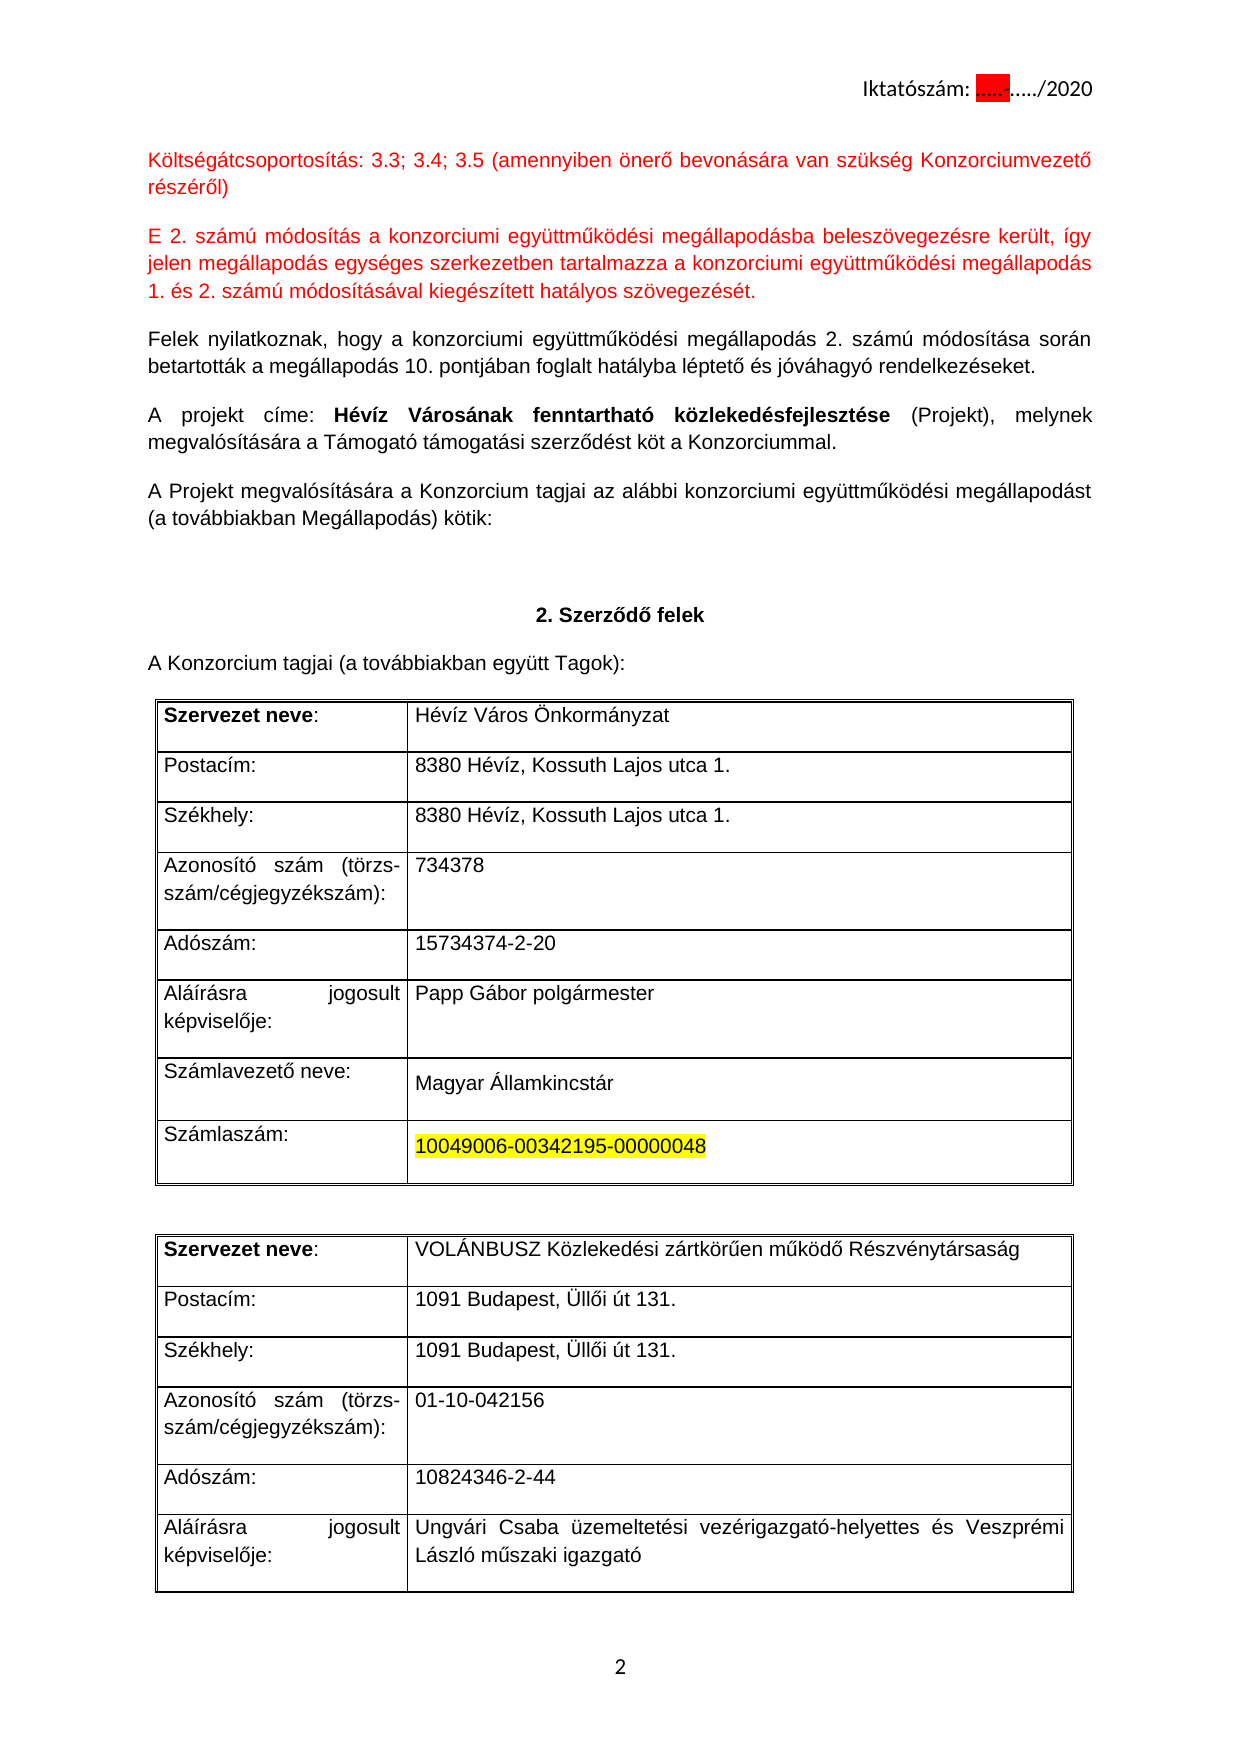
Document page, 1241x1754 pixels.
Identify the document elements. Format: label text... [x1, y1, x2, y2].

table_cell 8380 Hévíz, Kossuth Lajos utca 1. [408, 753, 1071, 801]
table_cell Székhely: [158, 803, 407, 851]
table_cell Aláírásra jogosult képviselője: [158, 981, 407, 1057]
table_cell 01-10-042156 [408, 1388, 1071, 1464]
table_cell Adószám: [158, 931, 407, 979]
table_cell 10049006-00342195-00000048 [408, 1121, 1071, 1182]
table_cell Adószám: [158, 1465, 407, 1513]
text A Konzorcium tagjai (a továbbiakban együtt Tagok): [148, 651, 1093, 675]
table_cell 1091 Budapest, Üllői út 131. [408, 1287, 1071, 1336]
text A Projekt megvalósítására a Konzorcium tagjai az alábbi konzorciumi együttműködési megállapodást (a továbbiakban Megállapodás) kötik: [148, 478, 1093, 530]
table_cell Magyar Államkincstár [408, 1059, 1071, 1120]
table_cell Postacím: [158, 753, 407, 801]
table_header Szervezet neve: [158, 1237, 407, 1286]
table_cell Papp Gábor polgármester [408, 981, 1071, 1057]
text E 2. számú módosítás a konzorciumi együttműködési megállapodásba beleszövegezésre került, így jelen megállapodás egységes szerkezetben tartalmazza a konzorciumi együttműködési megállapodás 1. és 2. számú módosításával kiegészített hatályos szövegezését. [148, 223, 1093, 302]
table_cell Székhely: [158, 1338, 407, 1386]
table_cell Postacím: [158, 1287, 407, 1336]
table_cell 1091 Budapest, Üllői út 131. [408, 1338, 1071, 1386]
table_cell 15734374-2-20 [408, 931, 1071, 979]
table_cell Aláírásra jogosult képviselője: [158, 1515, 407, 1591]
text 2. Szerződő felek [148, 603, 1093, 627]
text Felek nyilatkoznak, hogy a konzorciumi együttműködési megállapodás 2. számú módosítása során betartották a megállapodás 10. pontjában foglalt hatályba léptető és jóváhagyó rendelkezéseket. [148, 327, 1093, 378]
table_cell Számlavezető neve: [158, 1059, 407, 1120]
table_cell Azonosító szám (törzs-szám/cégjegyzékszám): [158, 1388, 407, 1464]
table_header Szervezet neve: [158, 703, 407, 751]
table_cell 8380 Hévíz, Kossuth Lajos utca 1. [408, 803, 1071, 851]
table_header Hévíz Város Önkormányzat [408, 703, 1071, 751]
text A projekt címe: Hévíz Városának fenntartható közlekedésfejlesztése (Projekt), melynek megvalósítására a Támogató támogatási szerződést köt a Konzorciummal. [148, 403, 1093, 454]
table_cell Azonosító szám (törzs-szám/cégjegyzékszám): [158, 853, 407, 929]
table_cell 10824346-2-44 [408, 1465, 1071, 1513]
table_header VOLÁNBUSZ Közlekedési zártkörűen működő Részvénytársaság [408, 1237, 1071, 1286]
table_cell Számlaszám: [158, 1121, 407, 1182]
text Költségátcsoportosítás: 3.3; 3.4; 3.5 (amennyiben önerő bevonására van szükség Konzorciumvezető részéről) [148, 148, 1093, 199]
table_cell 734378 [408, 853, 1071, 929]
table_cell Ungvári Csaba üzemeltetési vezérigazgató-helyettes és Veszprémi László műszaki igazgató [408, 1515, 1071, 1591]
